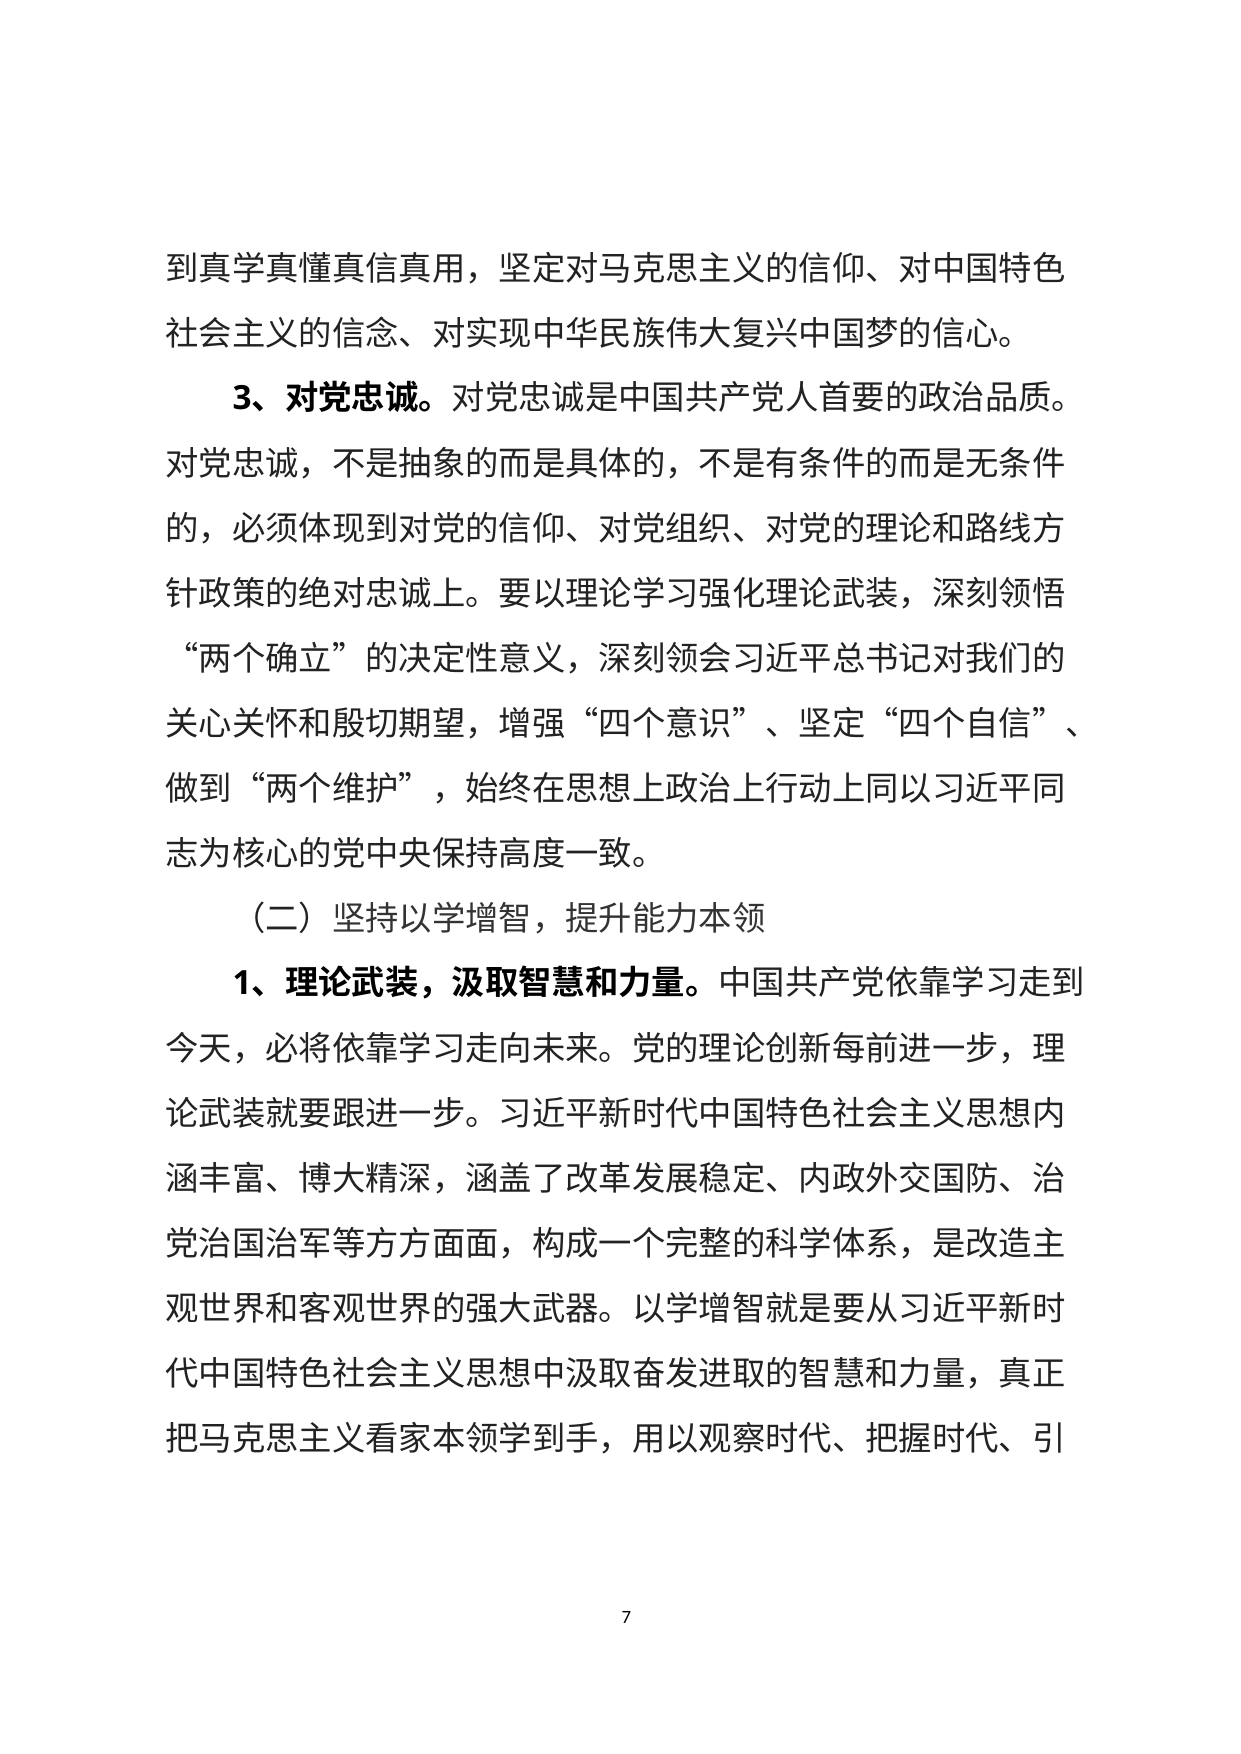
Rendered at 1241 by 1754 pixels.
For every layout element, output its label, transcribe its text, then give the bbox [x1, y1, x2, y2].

text 3、对党忠诚。对党忠诚是中国共产党人首要的政治品质。对党忠诚，不是抽象的而是具体的，不是有条件的而是无条件的，必须体现到对党的信仰、对党组织、对党的理论和路线方针政策的绝对忠诚上。要以理论学习强化理论武装，深刻领悟“两个确立”的决定性意义，深刻领会习近平总书记对我们的关心关怀和殷切期望，增强“四个意识”、坚定“四个自信”、做到“两个维护”，始终在思想上政治上行动上同以习近平同志为核心的党中央保持高度一致。 [165, 363, 1087, 883]
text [165, 233, 1087, 363]
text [165, 948, 1087, 1468]
text （二）坚持以学增智，提升能力本领 [165, 883, 1087, 948]
